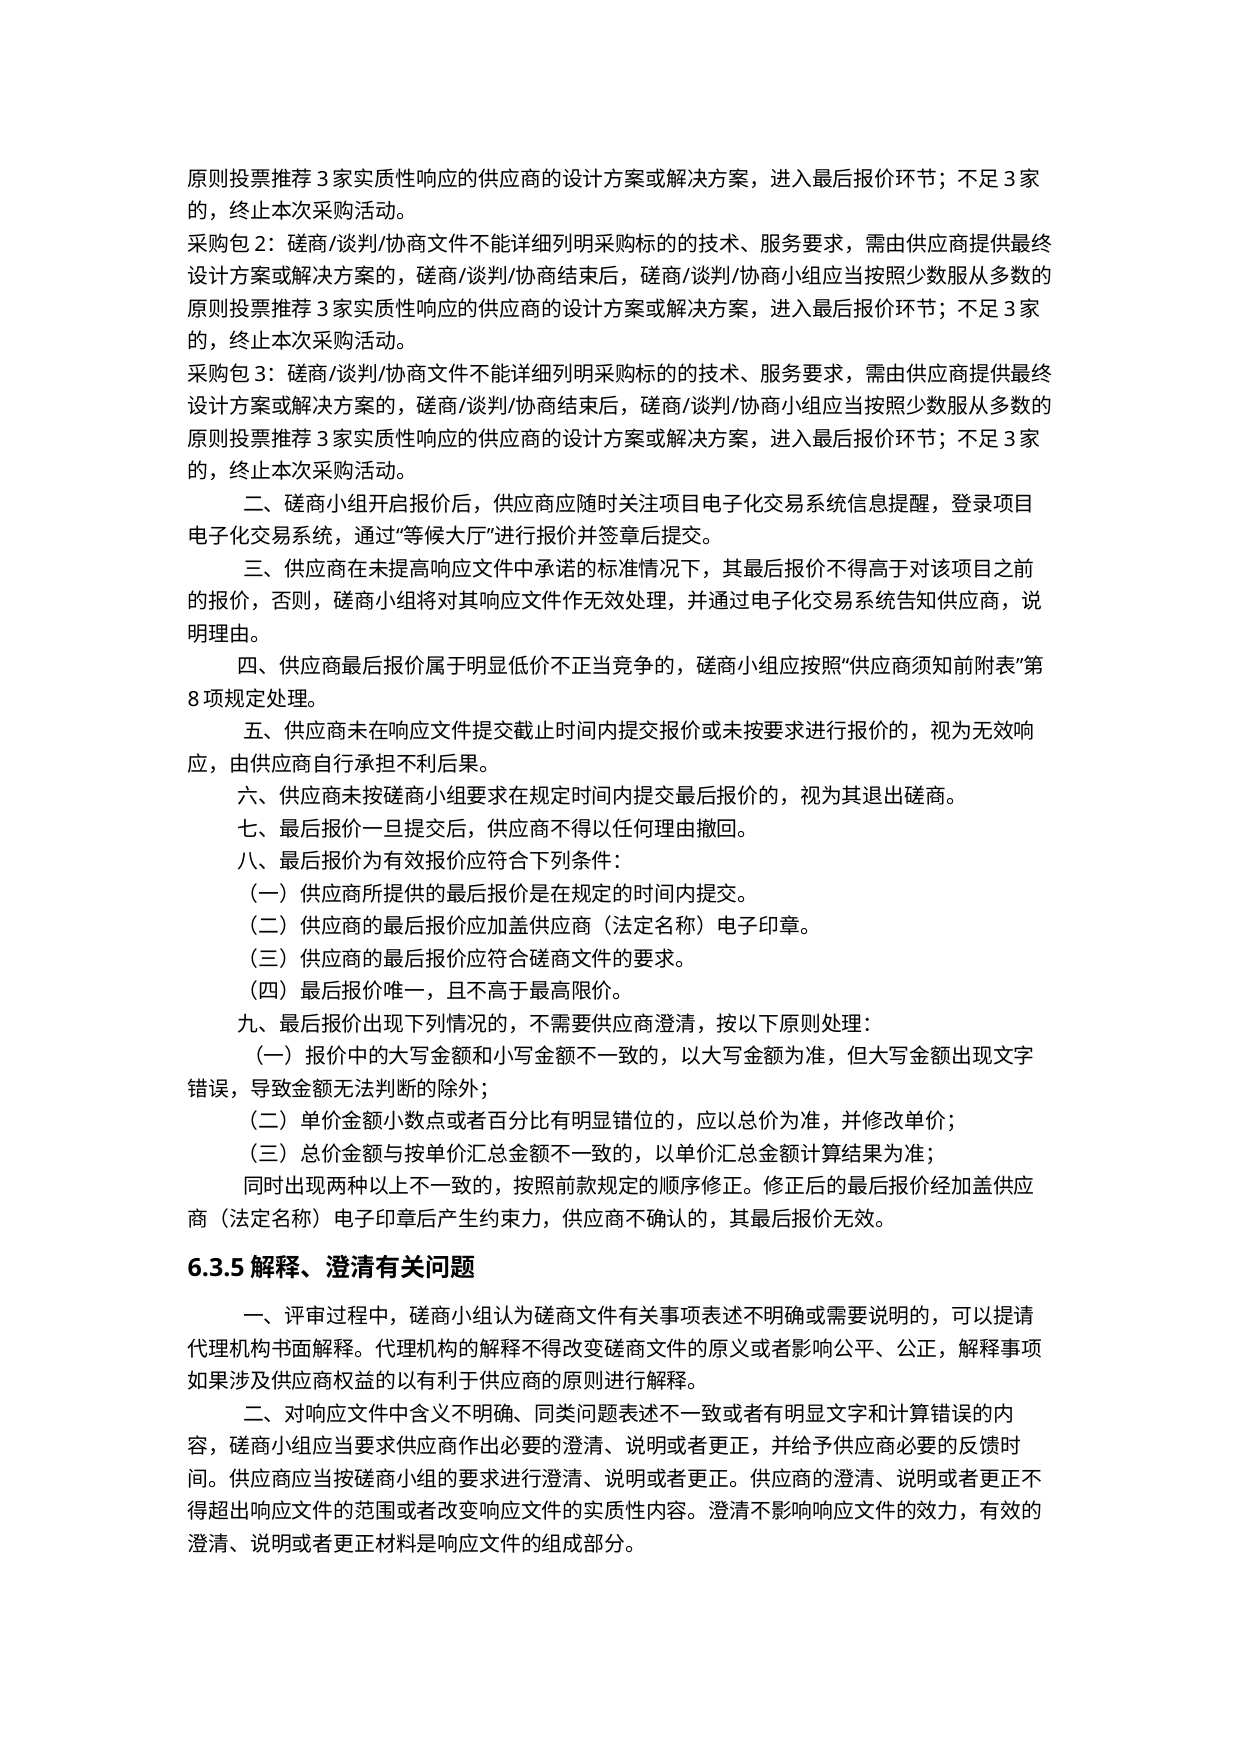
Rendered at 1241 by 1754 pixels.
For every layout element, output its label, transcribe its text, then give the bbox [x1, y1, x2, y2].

text 采购包2：磋商/谈判/协商文件不能详细列明采购标的的技术、服务要求，需由供应商提供最终设计方案或解决方案的，磋商/谈判/协商结束后，磋商/谈判/协商小组应当按照少数服从多数的原则投票推荐3家实质性响应的供应商的设计方案或解决方案，进入最后报价环节；不足3家的，终止本次采购活动。 [187, 227, 1053, 357]
text （三）供应商的最后报价应符合磋商文件的要求。 [187, 942, 1053, 974]
text 九、最后报价出现下列情况的，不需要供应商澄清，按以下原则处理： [187, 1007, 1053, 1039]
text 一、评审过程中，磋商小组认为磋商文件有关事项表述不明确或需要说明的，可以提请代理机构书面解释。代理机构的解释不得改变磋商文件的原义或者影响公平、公正，解释事项如果涉及供应商权益的以有利于供应商的原则进行解释。 [187, 1299, 1053, 1397]
text （二）供应商的最后报价应加盖供应商（法定名称）电子印章。 [187, 909, 1053, 942]
text 五、供应商未在响应文件提交截止时间内提交报价或未按要求进行报价的，视为无效响应，由供应商自行承担不利后果。 [187, 714, 1053, 779]
text 6.3.5解释、澄清有关问题 [187, 1234, 1053, 1299]
text （三）总价金额与按单价汇总金额不一致的，以单价汇总金额计算结果为准； [187, 1137, 1053, 1169]
text 采购包3：磋商/谈判/协商文件不能详细列明采购标的的技术、服务要求，需由供应商提供最终设计方案或解决方案的，磋商/谈判/协商结束后，磋商/谈判/协商小组应当按照少数服从多数的原则投票推荐3家实质性响应的供应商的设计方案或解决方案，进入最后报价环节；不足3家的，终止本次采购活动。 [187, 357, 1053, 487]
text （四）最后报价唯一，且不高于最高限价。 [187, 974, 1053, 1007]
text （一）供应商所提供的最后报价是在规定的时间内提交。 [187, 877, 1053, 909]
text 同时出现两种以上不一致的，按照前款规定的顺序修正。修正后的最后报价经加盖供应商（法定名称）电子印章后产生约束力，供应商不确认的，其最后报价无效。 [187, 1169, 1053, 1234]
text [187, 162, 1053, 227]
text 二、磋商小组开启报价后，供应商应随时关注项目电子化交易系统信息提醒，登录项目电子化交易系统，通过“等候大厅”进行报价并签章后提交。 [187, 487, 1053, 552]
text 二、对响应文件中含义不明确、同类问题表述不一致或者有明显文字和计算错误的内容，磋商小组应当要求供应商作出必要的澄清、说明或者更正，并给予供应商必要的反馈时间。供应商应当按磋商小组的要求进行澄清、说明或者更正。供应商的澄清、说明或者更正不得超出响应文件的范围或者改变响应文件的实质性内容。澄清不影响响应文件的效力，有效的澄清、说明或者更正材料是响应文件的组成部分。 [187, 1397, 1053, 1559]
text （一）报价中的大写金额和小写金额不一致的，以大写金额为准，但大写金额出现文字错误，导致金额无法判断的除外； [187, 1039, 1053, 1104]
text （二）单价金额小数点或者百分比有明显错位的，应以总价为准，并修改单价； [187, 1104, 1053, 1137]
text 八、最后报价为有效报价应符合下列条件： [187, 844, 1053, 877]
text 三、供应商在未提高响应文件中承诺的标准情况下，其最后报价不得高于对该项目之前的报价，否则，磋商小组将对其响应文件作无效处理，并通过电子化交易系统告知供应商，说明理由。 [187, 552, 1053, 649]
text 七、最后报价一旦提交后，供应商不得以任何理由撤回。 [187, 812, 1053, 844]
text 四、供应商最后报价属于明显低价不正当竞争的，磋商小组应按照“供应商须知前附表”第8项规定处理。 [187, 649, 1053, 714]
text 六、供应商未按磋商小组要求在规定时间内提交最后报价的，视为其退出磋商。 [187, 779, 1053, 812]
